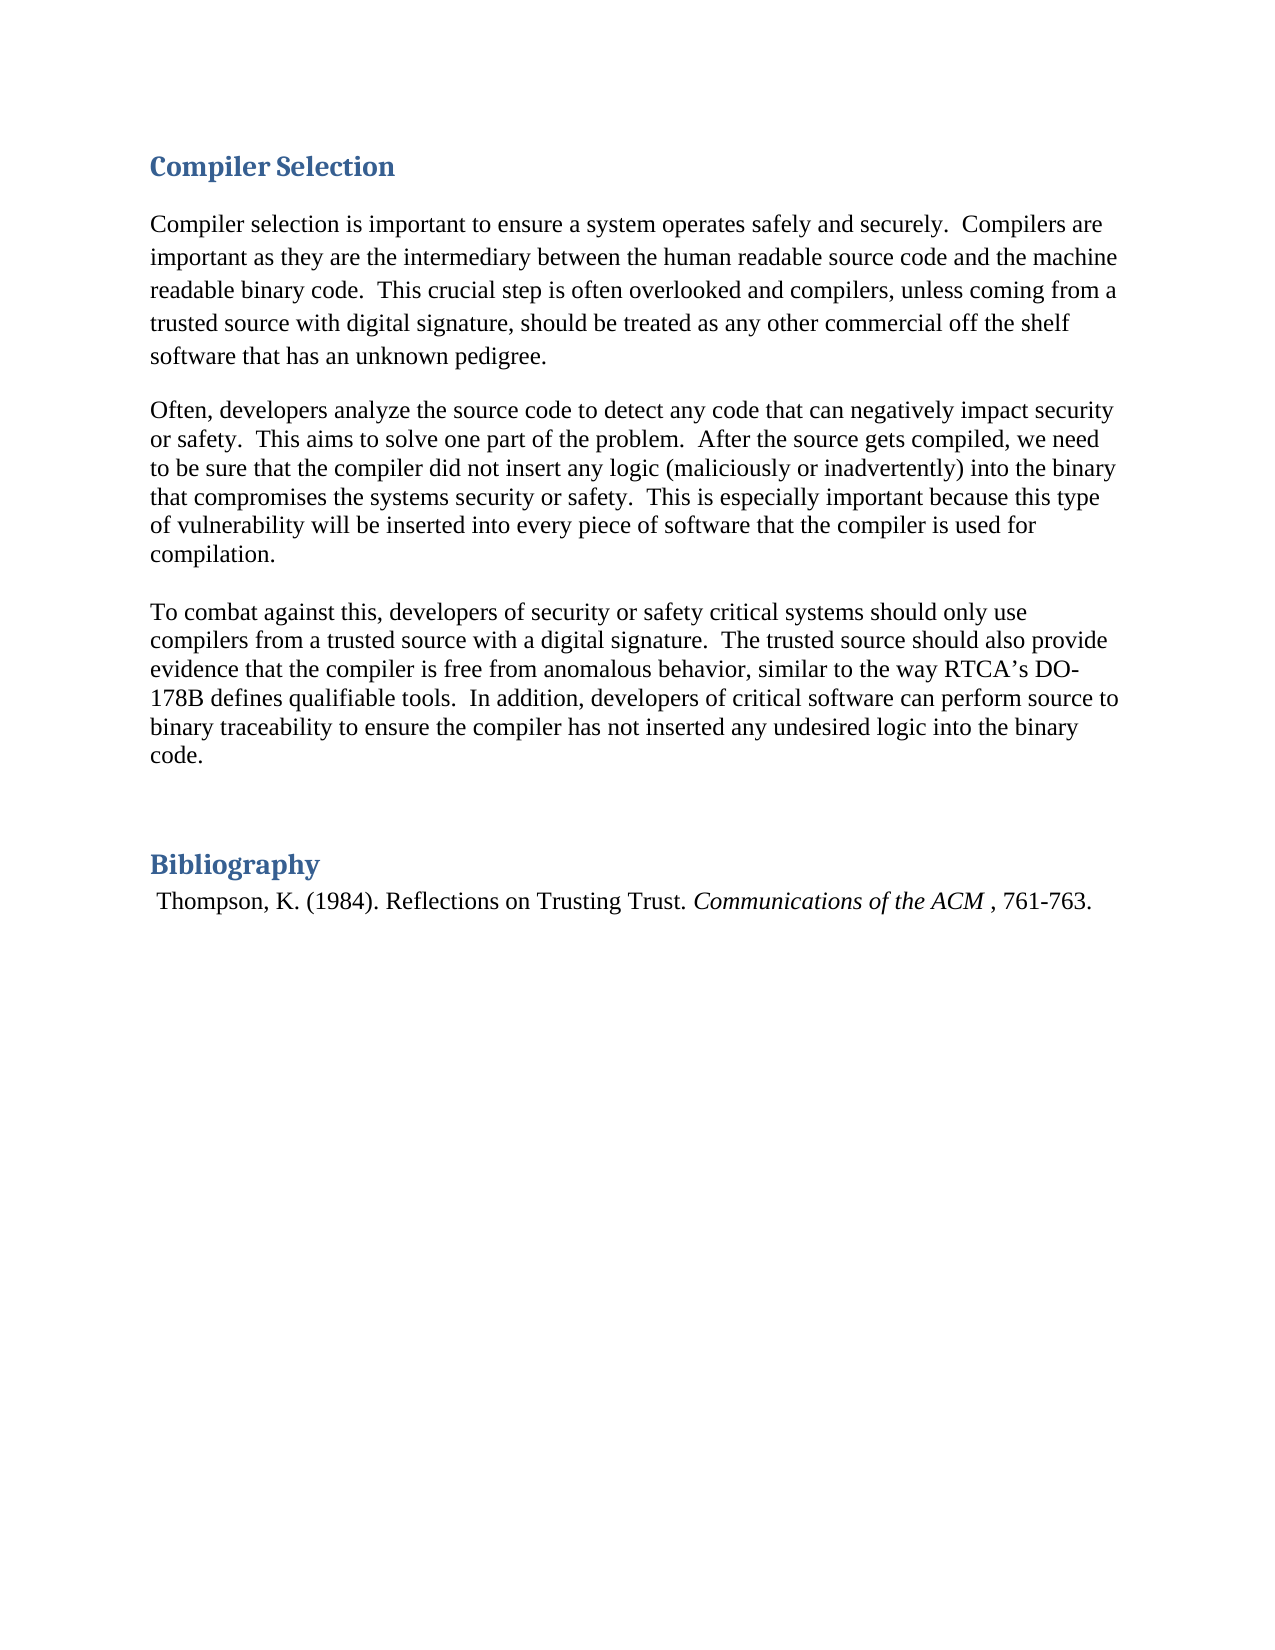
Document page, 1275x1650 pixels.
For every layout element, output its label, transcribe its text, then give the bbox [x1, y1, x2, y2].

text To combat against this, developers of security or safety critical systems should only use compilers from a trusted source with a digital signature. The trusted source should also provide evidence that the compiler is free from anomalous behavior, similar to the way RTCA’s DO-178B defines qualifiable tools. In addition, developers of critical software can perform source to binary traceability to ensure the compiler has not inserted any undesired logic into the binary code. [150, 597, 1125, 769]
text Compiler Selection [150, 150, 1125, 183]
text Often, developers analyze the source code to detect any code that can negatively impact security or safety. This aims to solve one part of the problem. After the source gets compiled, we need to be sure that the compiler did not insert any logic (maliciously or inadvertently) into the binary that compromises the systems security or safety. This is especially important because this type of vulnerability will be inserted into every piece of software that the compiler is used for compilation. [150, 395, 1125, 568]
text Thompson, K. (1984). Reflections on Trusting Trust. Communications of the ACM , 761-763. [150, 886, 1125, 915]
subtitle Bibliography [150, 848, 1125, 881]
text Compiler selection is important to ensure a system operates safely and securely. Compilers are important as they are the intermediary between the human readable source code and the machine readable binary code. This crucial step is often overlooked and compilers, unless coming from a trusted source with digital signature, should be treated as any other commercial off the shelf software that has an unknown pedigree. [150, 209, 1125, 370]
